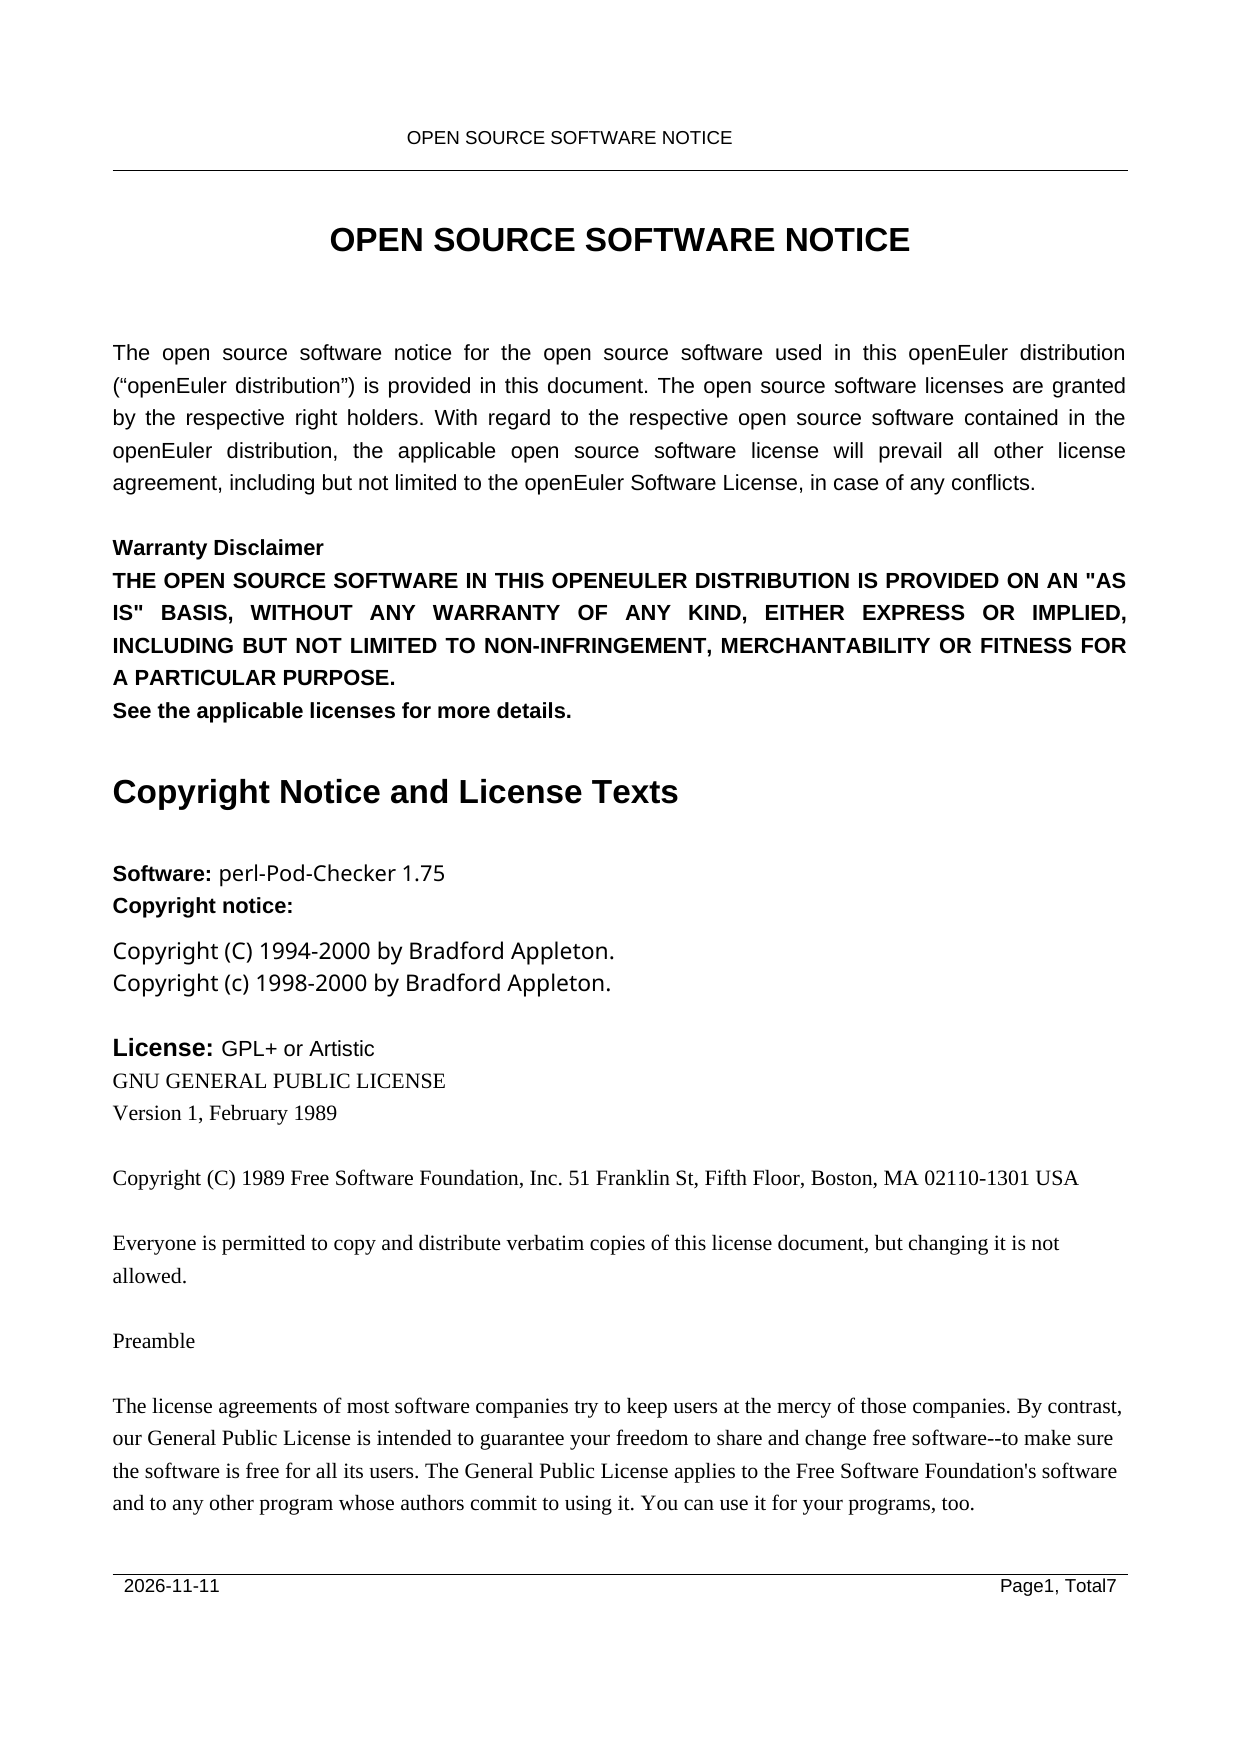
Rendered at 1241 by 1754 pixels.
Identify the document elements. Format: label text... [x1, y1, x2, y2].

text Copyright Notice and License Texts [112, 759, 1128, 824]
text THE OPEN SOURCE SOFTWARE IN THIS OPENEULER DISTRIBUTION IS PROVIDED ON AN "AS IS" BASIS, WITHOUT ANY WARRANTY OF ANY KIND, EITHER EXPRESS OR IMPLIED, INCLUDING BUT NOT LIMITED TO NON-INFRINGEMENT, MERCHANTABILITY OR FITNESS FOR A PARTICULAR PURPOSE. See the applicable licenses for more details. [112, 564, 1128, 726]
text Copyright (C) 1994-2000 by Bradford Appleton. [112, 934, 1128, 966]
text License: GPL+ or Artistic [112, 1031, 1128, 1064]
text OPEN SOURCE SOFTWARE NOTICE [112, 206, 1128, 271]
text Copyright notice: [112, 889, 1128, 921]
title Software: perl-Pod-Checker 1.75 [112, 856, 1128, 889]
text Copyright (c) 1998-2000 by Bradford Appleton. [112, 966, 1128, 999]
text Warranty Disclaimer [112, 531, 1128, 564]
text The open source software notice for the open source software used in this openEuler distribution (“openEuler distribution”) is provided in this document. The open source software licenses are granted by the respective right holders. With regard to the respective open source software contained in the openEuler distribution, the applicable open source software license will prevail all other license agreement, including but not limited to the openEuler Software License, in case of any conflicts. [112, 336, 1128, 499]
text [112, 1064, 1128, 1519]
